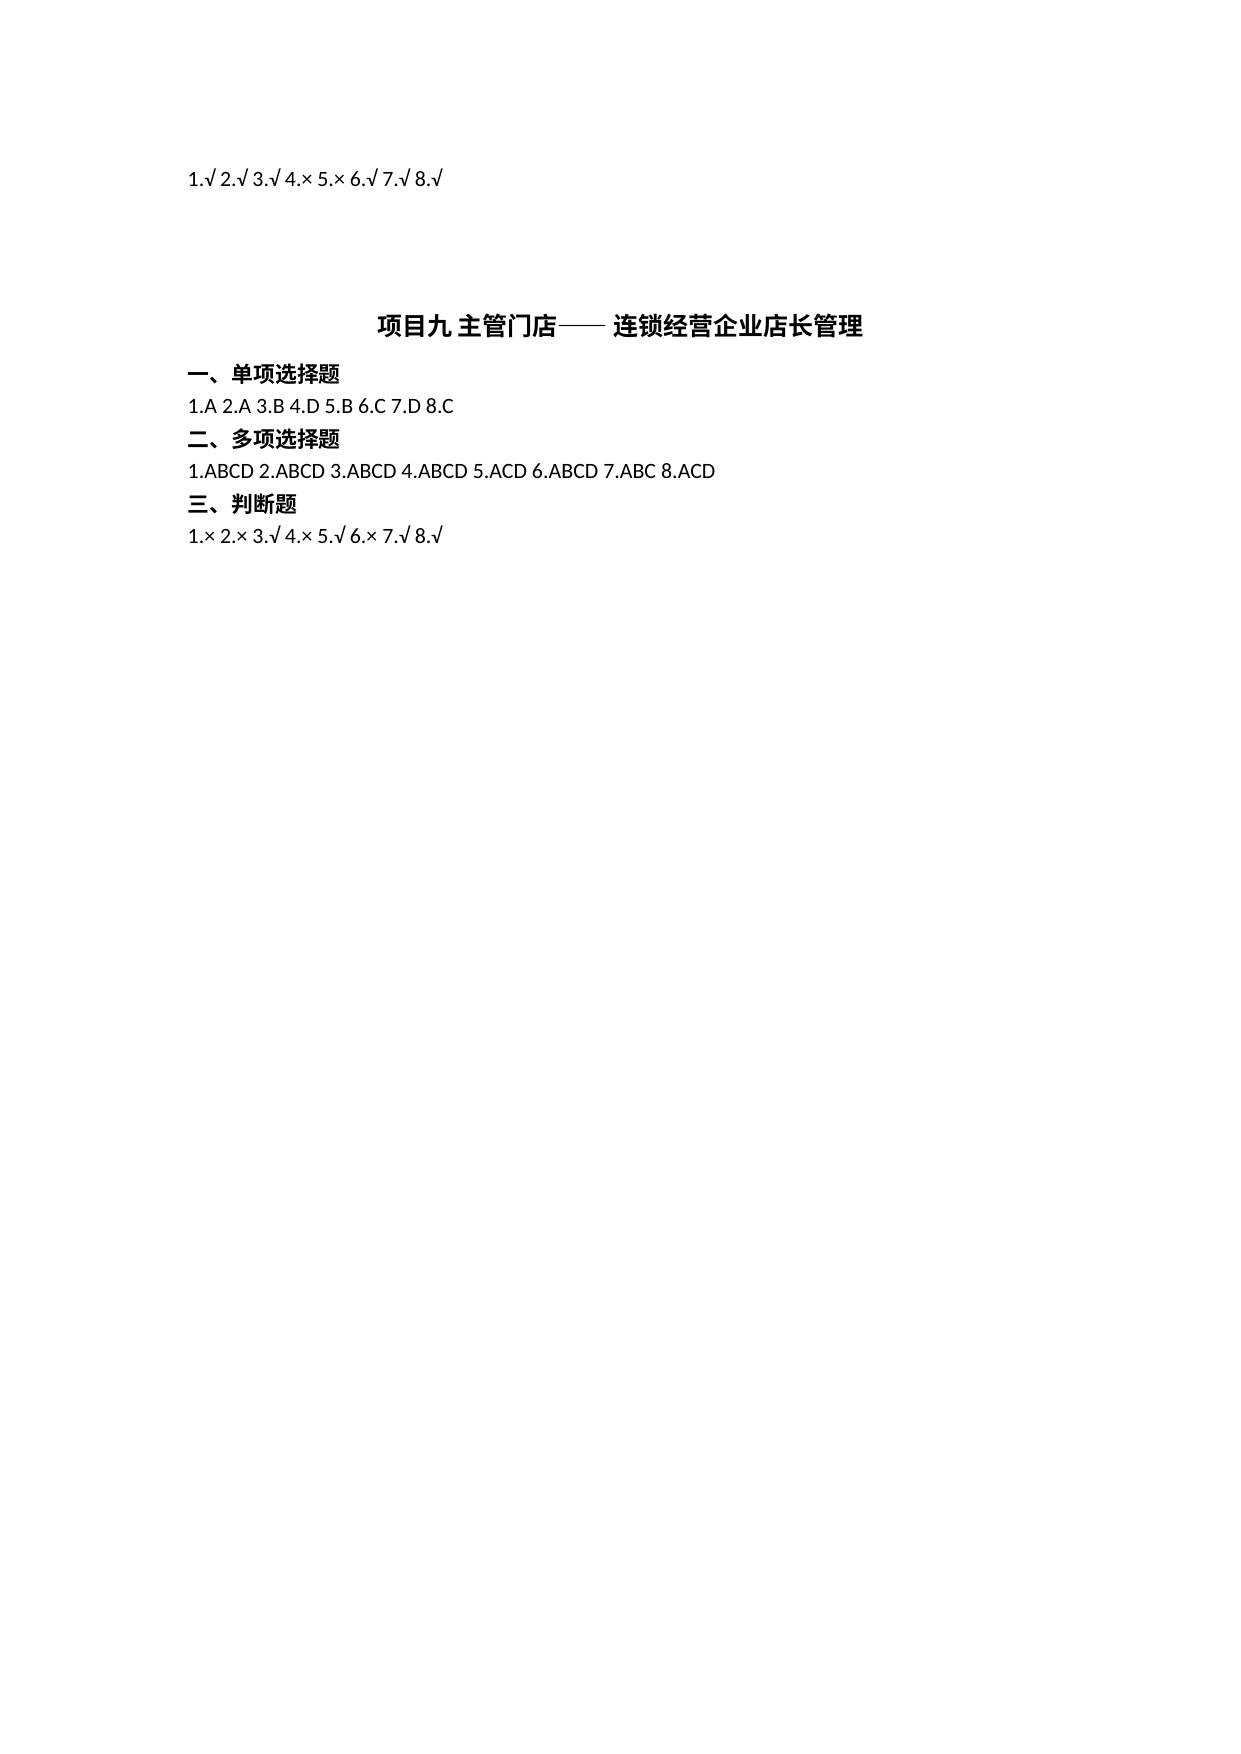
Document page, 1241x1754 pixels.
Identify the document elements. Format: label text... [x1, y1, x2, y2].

text 一、单项选择题 [187, 357, 1053, 389]
subtitle 项目九 主管门店—— 连锁经营企业店长管理 [187, 292, 1053, 357]
text 二、多项选择题 [187, 422, 1053, 454]
text 1.√ 2.√ 3.√ 4.× 5.× 6.√ 7.√ 8.√ [187, 162, 1053, 194]
text 1.A 2.A 3.B 4.D 5.B 6.C 7.D 8.C [187, 389, 1053, 422]
text 三、判断题 [187, 487, 1053, 519]
text 1.× 2.× 3.√ 4.× 5.√ 6.× 7.√ 8.√ [187, 519, 1053, 552]
text 1.ABCD 2.ABCD 3.ABCD 4.ABCD 5.ACD 6.ABCD 7.ABC 8.ACD [187, 454, 1053, 487]
